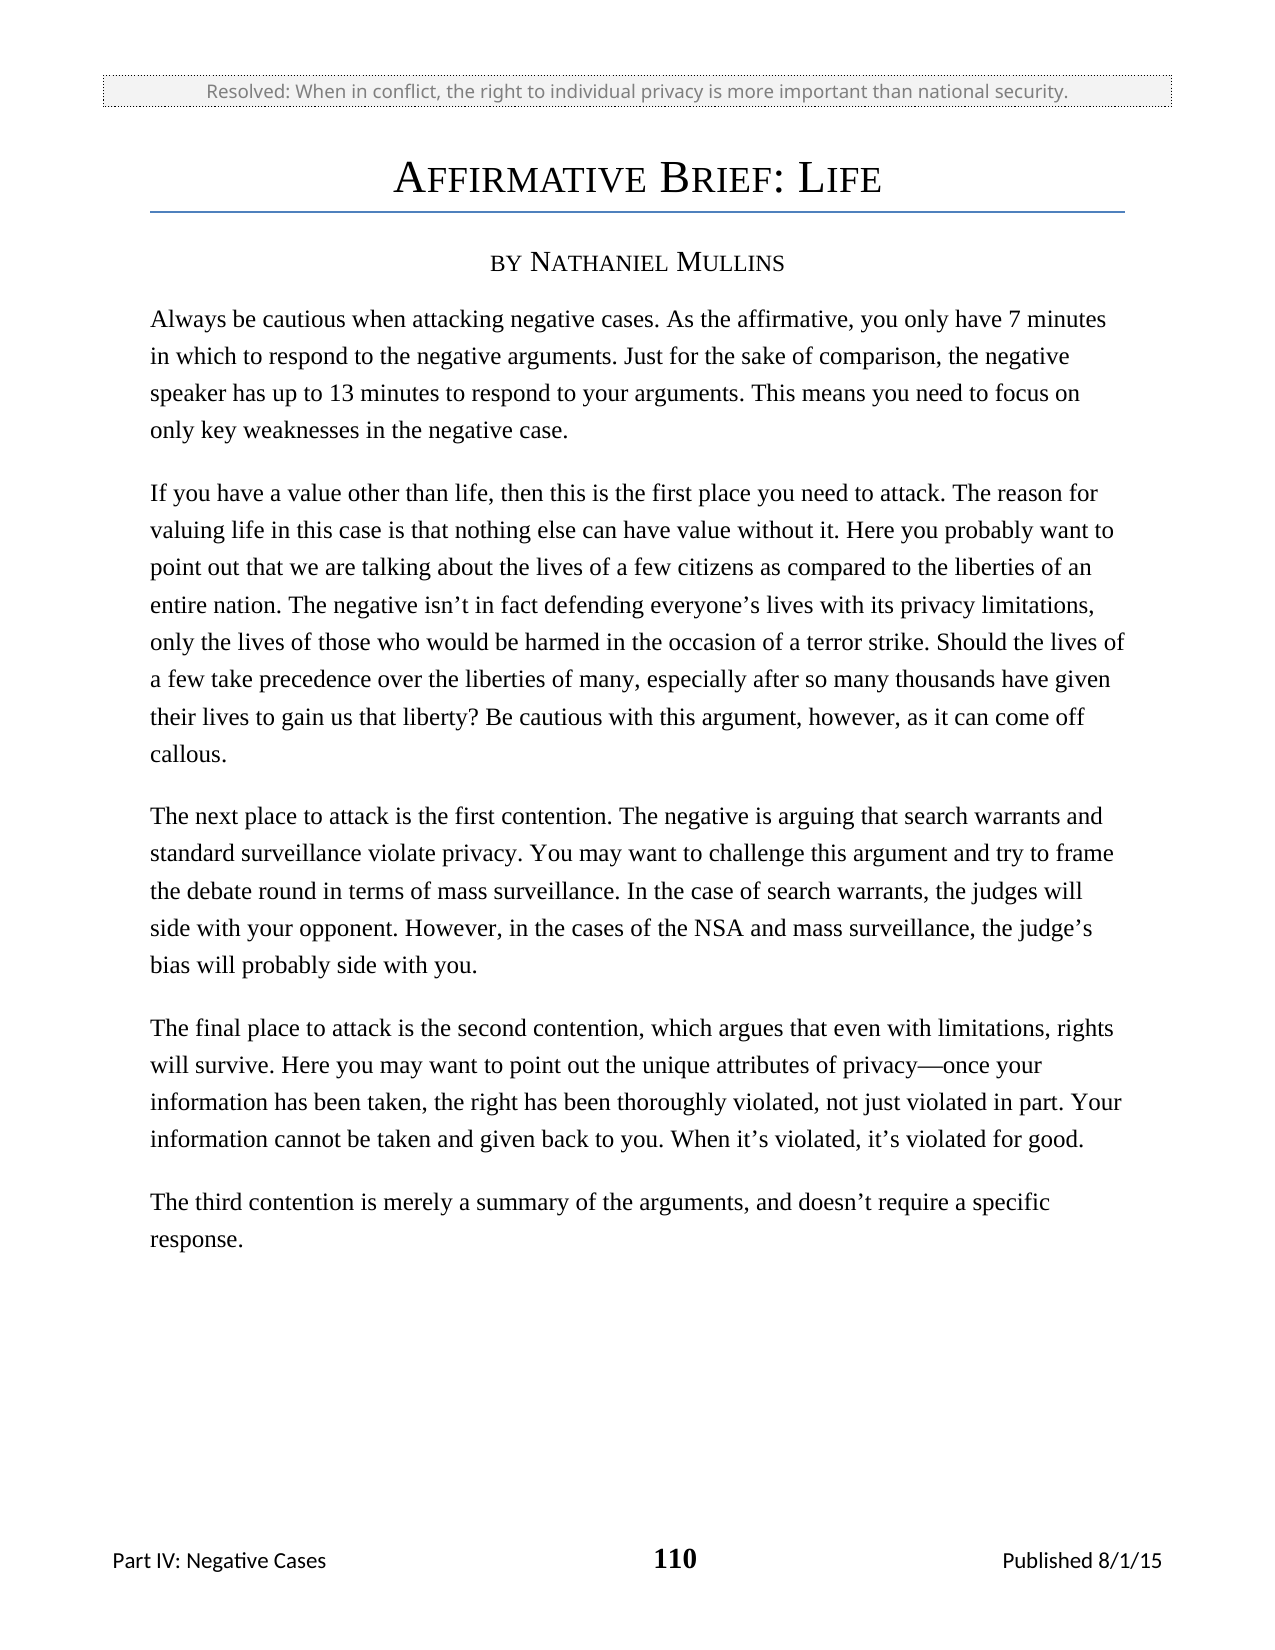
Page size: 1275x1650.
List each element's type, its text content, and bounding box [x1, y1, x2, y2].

text Always be cautious when attacking negative cases. As the affirmative, you only have 7 minutes in which to respond to the negative arguments. Just for the sake of comparison, the negative speaker has up to 13 minutes to respond to your arguments. This means you need to focus on only key weaknesses in the negative case. [150, 304, 1125, 444]
text The next place to attack is the first contention. The negative is arguing that search warrants and standard surveillance violate privacy. You may want to challenge this argument and try to frame the debate round in terms of mass surveillance. In the case of search warrants, the judges will side with your opponent. However, in the cases of the NSA and mass surveillance, the judge’s bias will probably side with you. [150, 801, 1125, 979]
text The third contention is merely a summary of the arguments, and doesn’t require a specific response. [150, 1187, 1125, 1253]
text If you have a value other than life, then this is the first place you need to attack. The reason for valuing life in this case is that nothing else can have value without it. Here you probably want to point out that we are talking about the lives of a few citizens as compared to the liberties of an entire nation. The negative isn’t in fact defending everyone’s lives with its privacy limitations, only the lives of those who would be harmed in the occasion of a terror strike. Should the lives of a few take precedence over the liberties of many, especially after so many thousands have given their lives to gain us that liberty? Be cautious with this argument, however, as it can come off callous. [150, 478, 1125, 627]
text If you have a value other than life, then this is the first place you need to attack. The reason for valuing life in this case is that nothing else can have value without it. Here you probably want to point out that we are talking about the lives of a few citizens as compared to the liberties of an entire nation. The negative isn’t in fact defending everyone’s lives with its privacy limitations, only the lives of those who would be harmed in the occasion of a terror strike. Should the lives of a few take precedence over the liberties of many, especially after so many thousands have given their lives to gain us that liberty? Be cautious with this argument, however, as it can come off callous. [150, 656, 1125, 768]
text The final place to attack is the second contention, which argues that even with limitations, rights will survive. Here you may want to point out the unique attributes of privacy—once your information has been taken, the right has been thoroughly violated, not just violated in part. Your information cannot be taken and given back to you. When it’s violated, it’s violated for good. [150, 1013, 1125, 1153]
text by Nathaniel Mullins [150, 244, 1125, 278]
title Affirmative Brief: Life [150, 150, 1125, 211]
